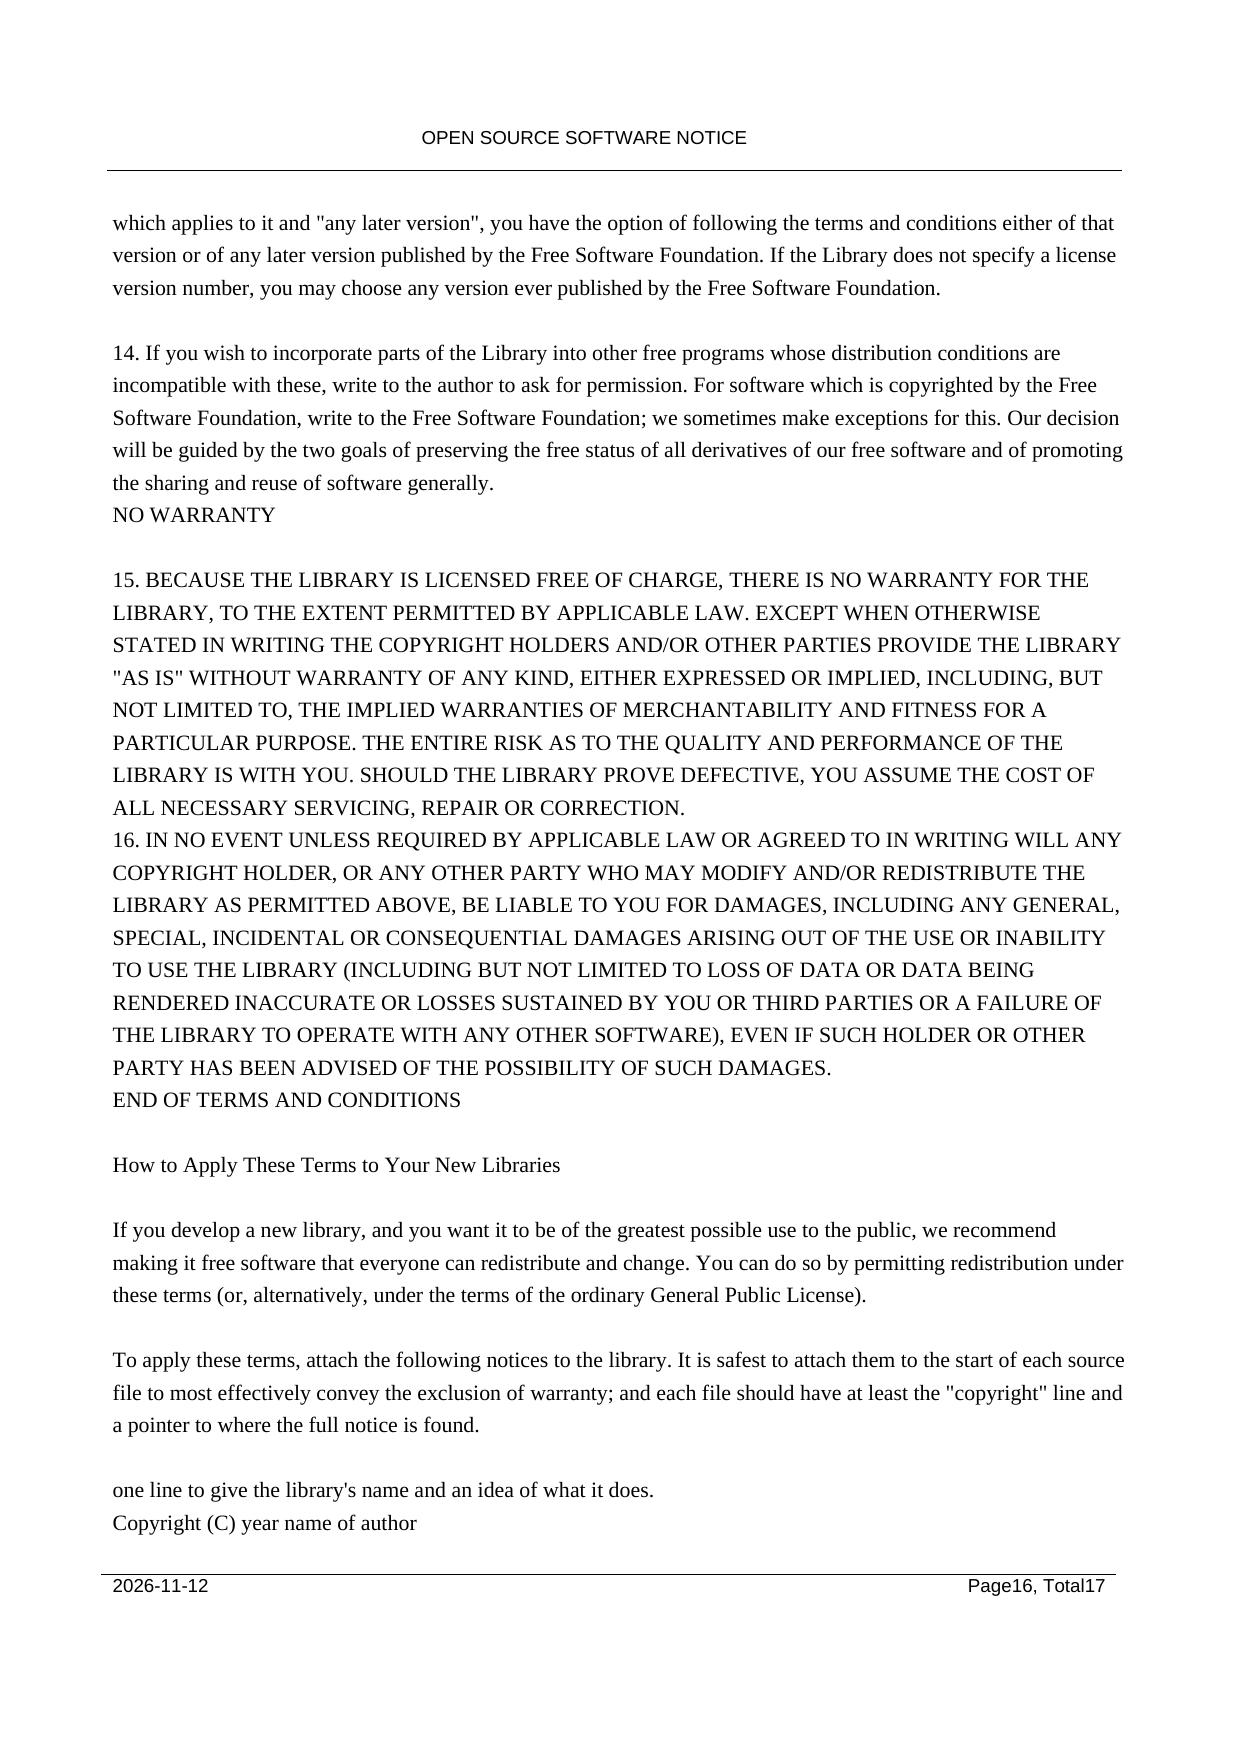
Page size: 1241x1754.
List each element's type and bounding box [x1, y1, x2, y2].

text [112, 206, 1128, 1539]
